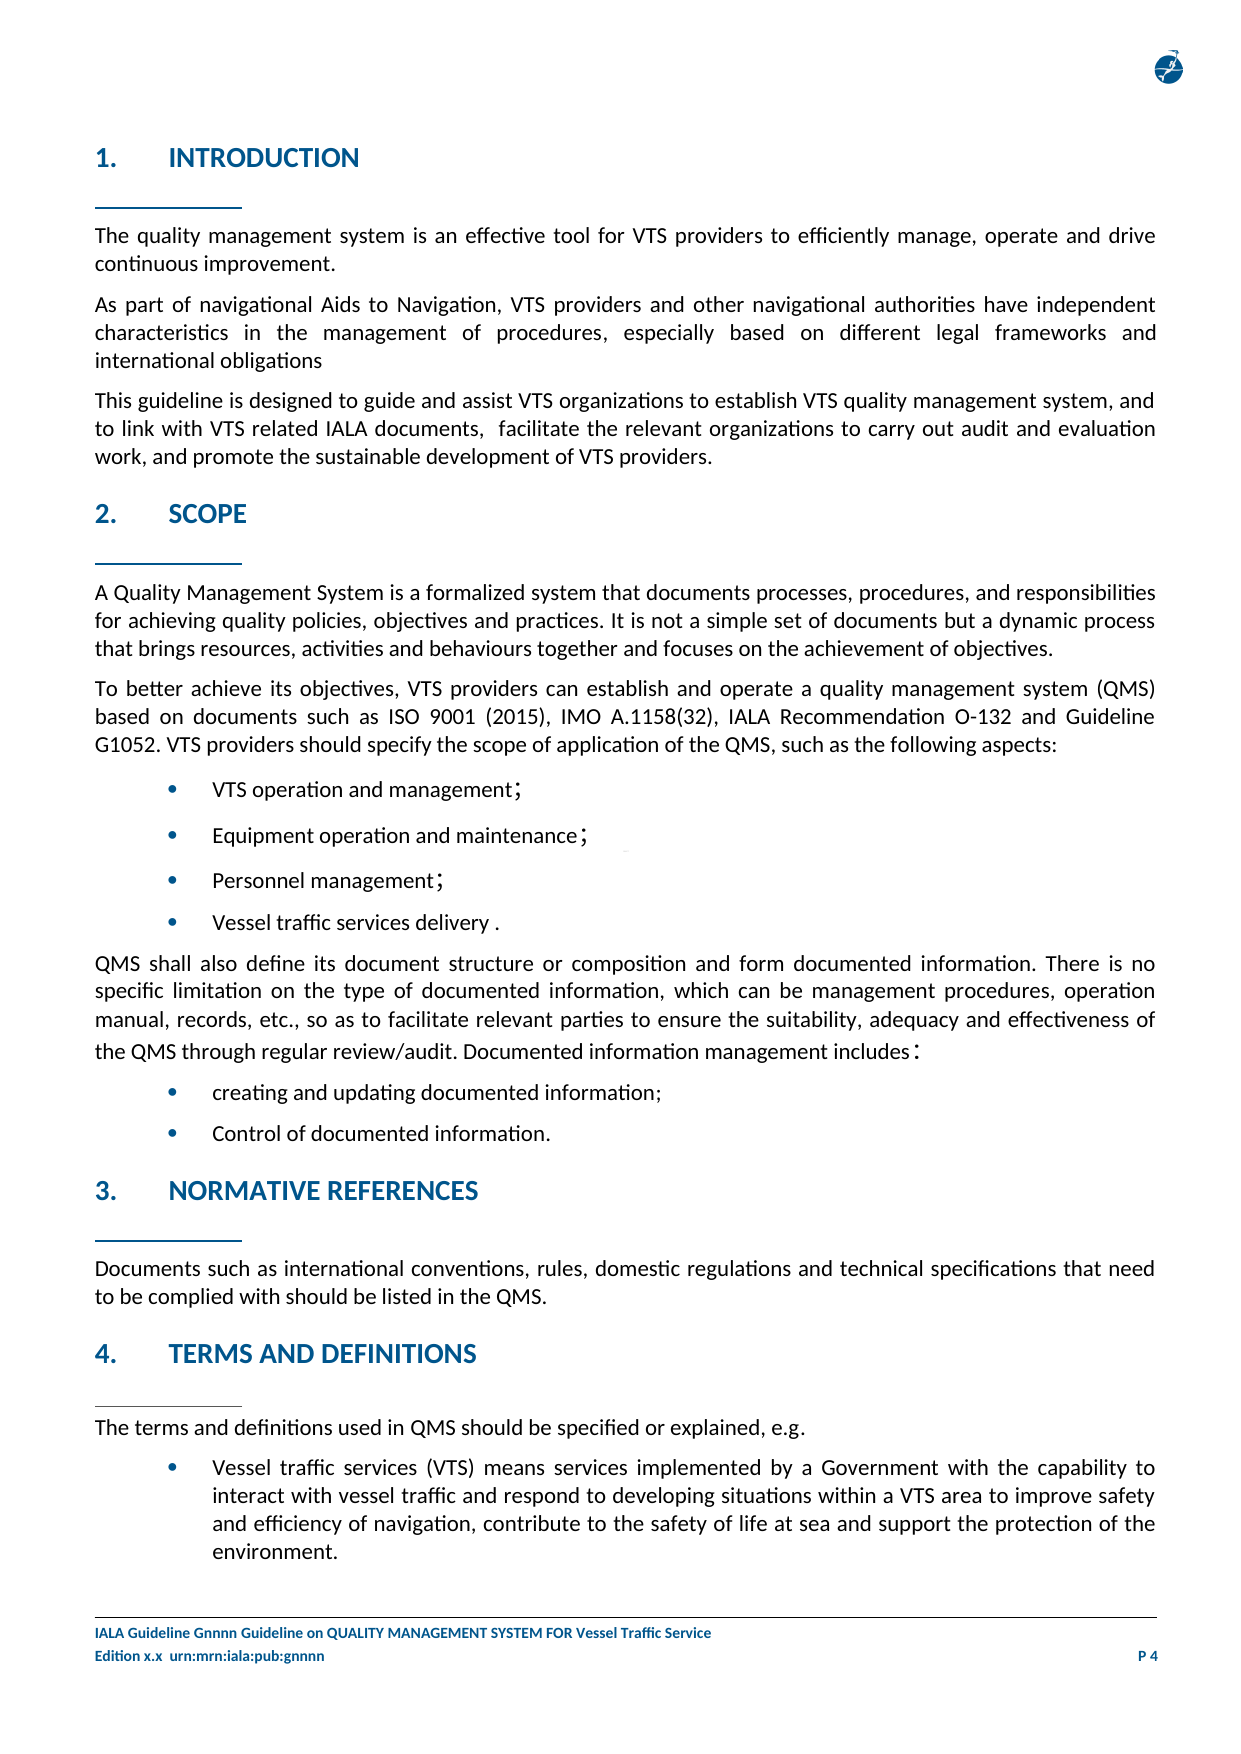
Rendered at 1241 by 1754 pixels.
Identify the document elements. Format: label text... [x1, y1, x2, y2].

list Personnel management； [168, 862, 1157, 896]
subtitle Normative references [94, 1172, 1157, 1208]
list creating and updating documented information; [168, 1078, 1157, 1106]
text Documents such as international conventions, rules, domestic regulations and technical specifications that need to be complied with should be listed in the QMS. [94, 1254, 1157, 1311]
text QMS shall also define its document structure or composition and form documented information. There is no specific limitation on the type of documented information, which can be management procedures, operation manual, records, etc., so as to facilitate relevant parties to ensure the suitability, adequacy and effectiveness of the QMS through regular review/audit. Documented information management includes： [94, 949, 1157, 1066]
text The terms and definitions used in QMS should be specified or explained, e.g. [94, 1413, 1157, 1441]
text This guideline is designed to guide and assist VTS organizations to establish VTS quality management system, and to link with VTS related IALA documents, facilitate the relevant organizations to carry out audit and evaluation work, and promote the sustainable development of VTS providers. [94, 386, 1157, 470]
list Vessel traffic services (VTS) means services implemented by a Government with the capability to interact with vessel traffic and respond to developing situations within a VTS area to improve safety and efficiency of navigation, contribute to the safety of life at sea and support the protection of the environment. [168, 1453, 1157, 1565]
list VTS operation and management； [168, 771, 1157, 804]
picture [1123, 0, 1241, 119]
list Equipment operation and maintenance； [168, 817, 1157, 850]
text A Quality Management System is a formalized system that documents processes, procedures, and responsibilities for achieving quality policies, objectives and practices. It is not a simple set of documents but a dynamic process that brings resources, activities and behaviours together and focuses on the achievement of objectives. [94, 578, 1157, 662]
subtitle Introduction [94, 139, 1157, 174]
text As part of navigational Aids to Navigation, VTS providers and other navigational authorities have independent characteristics in the management of procedures, especially based on different legal frameworks and international obligations [94, 290, 1157, 374]
list Control of documented information. [168, 1119, 1157, 1147]
text The quality management system is an effective tool for VTS providers to efficiently manage, operate and drive continuous improvement. [94, 221, 1157, 277]
subtitle Terms and definitions [94, 1336, 1157, 1371]
subtitle scope [94, 495, 1157, 531]
list Vessel traffic services delivery . [168, 908, 1157, 936]
text To better achieve its objectives, VTS providers can establish and operate a quality management system (QMS) based on documents such as ISO 9001 (2015), IMO A.1158(32), IALA Recommendation O-132 and Guideline G1052. VTS providers should specify the scope of application of the QMS, such as the following aspects: [94, 674, 1157, 758]
